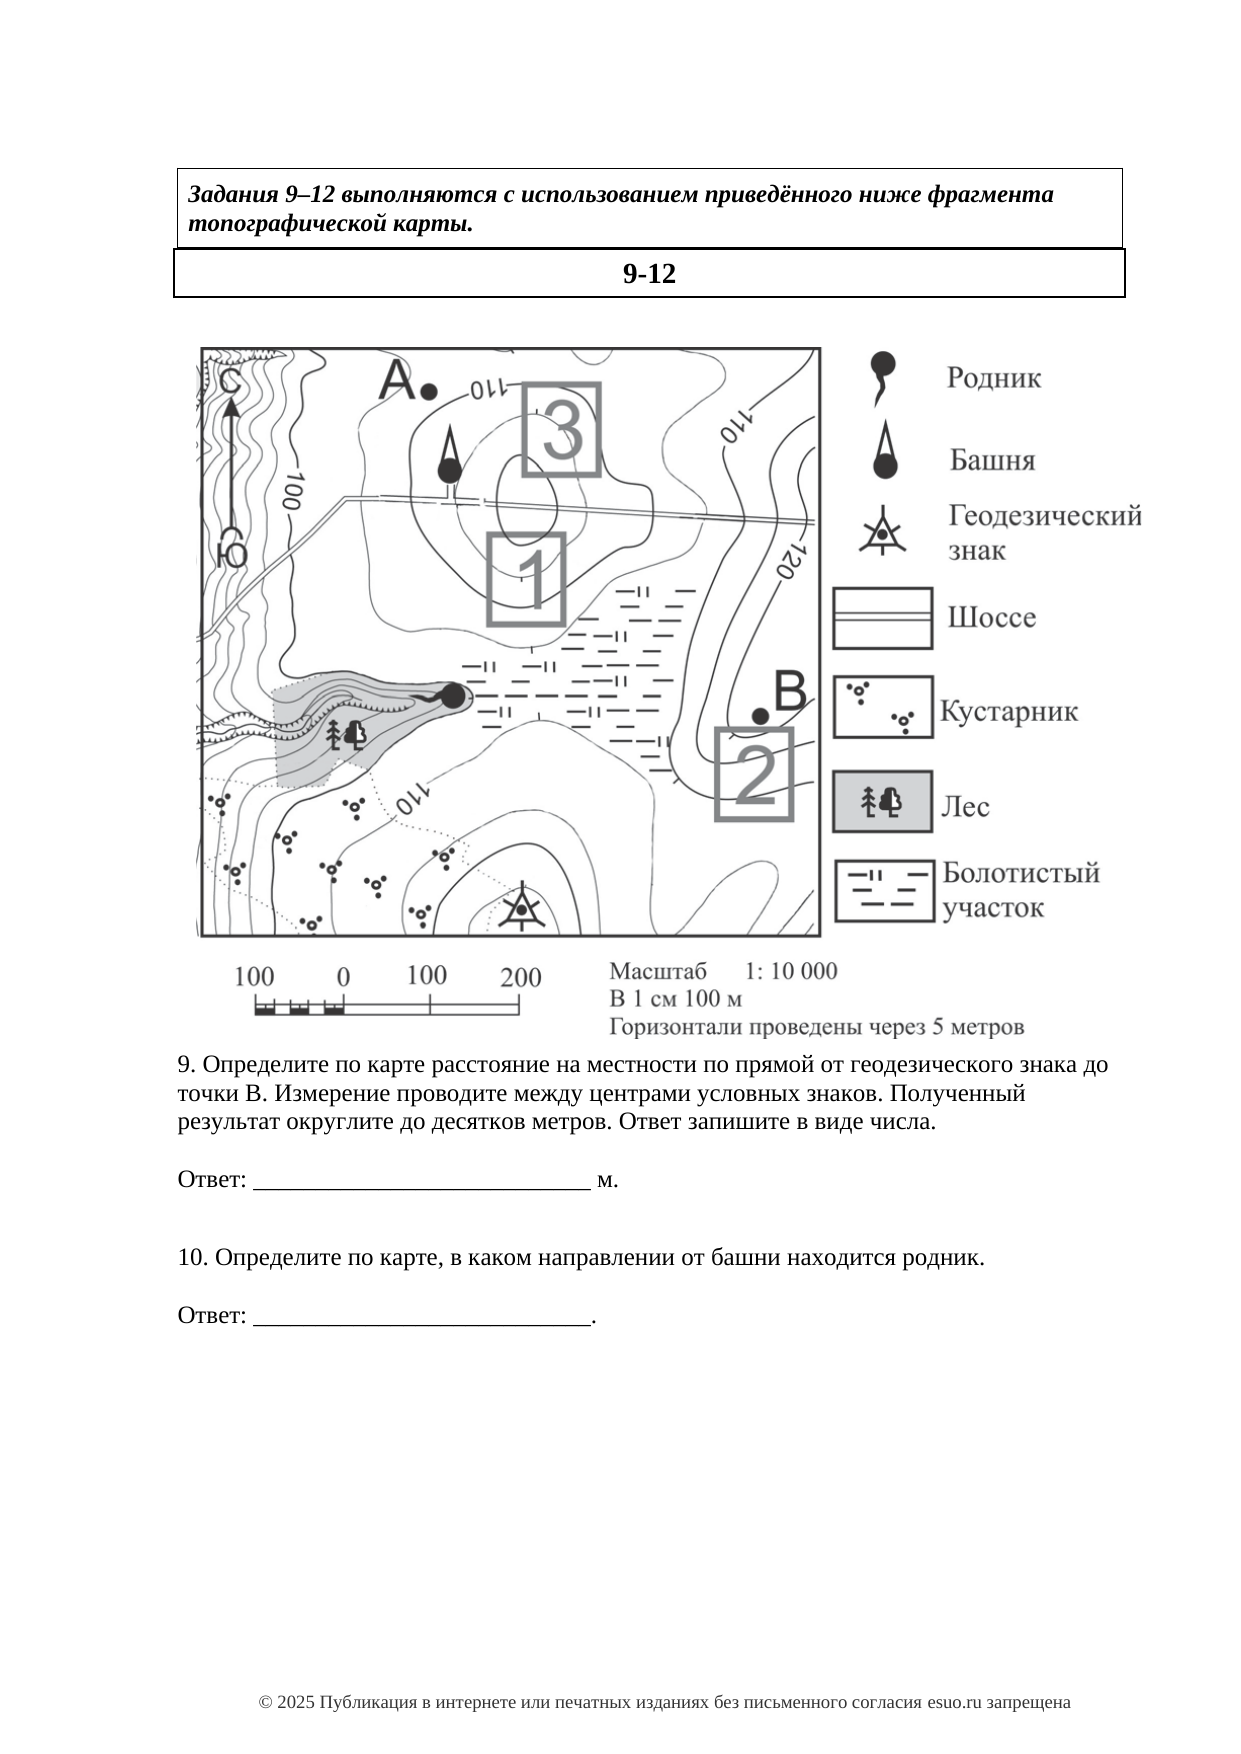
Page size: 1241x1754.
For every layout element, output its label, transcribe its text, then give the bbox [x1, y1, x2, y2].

text 9. Определите по карте расстояние на местности по прямой от геодезического знака до точки B. Измерение проводите между центрами условных знаков. Полученный результат округлите до десятков метров. Ответ запишите в виде числа. Ответ: ___________________________ м. [177, 1049, 1122, 1193]
picture [196, 347, 1142, 1039]
table_header Задания 9–12 выполняются с использованием приведённого ниже фрагмента топографической карты. [178, 169, 1122, 247]
text 10. Определите по карте, в каком направлении от башни находится родник. Ответ: ___________________________. [177, 1242, 1122, 1328]
subtitle 9-12 [175, 250, 1124, 296]
